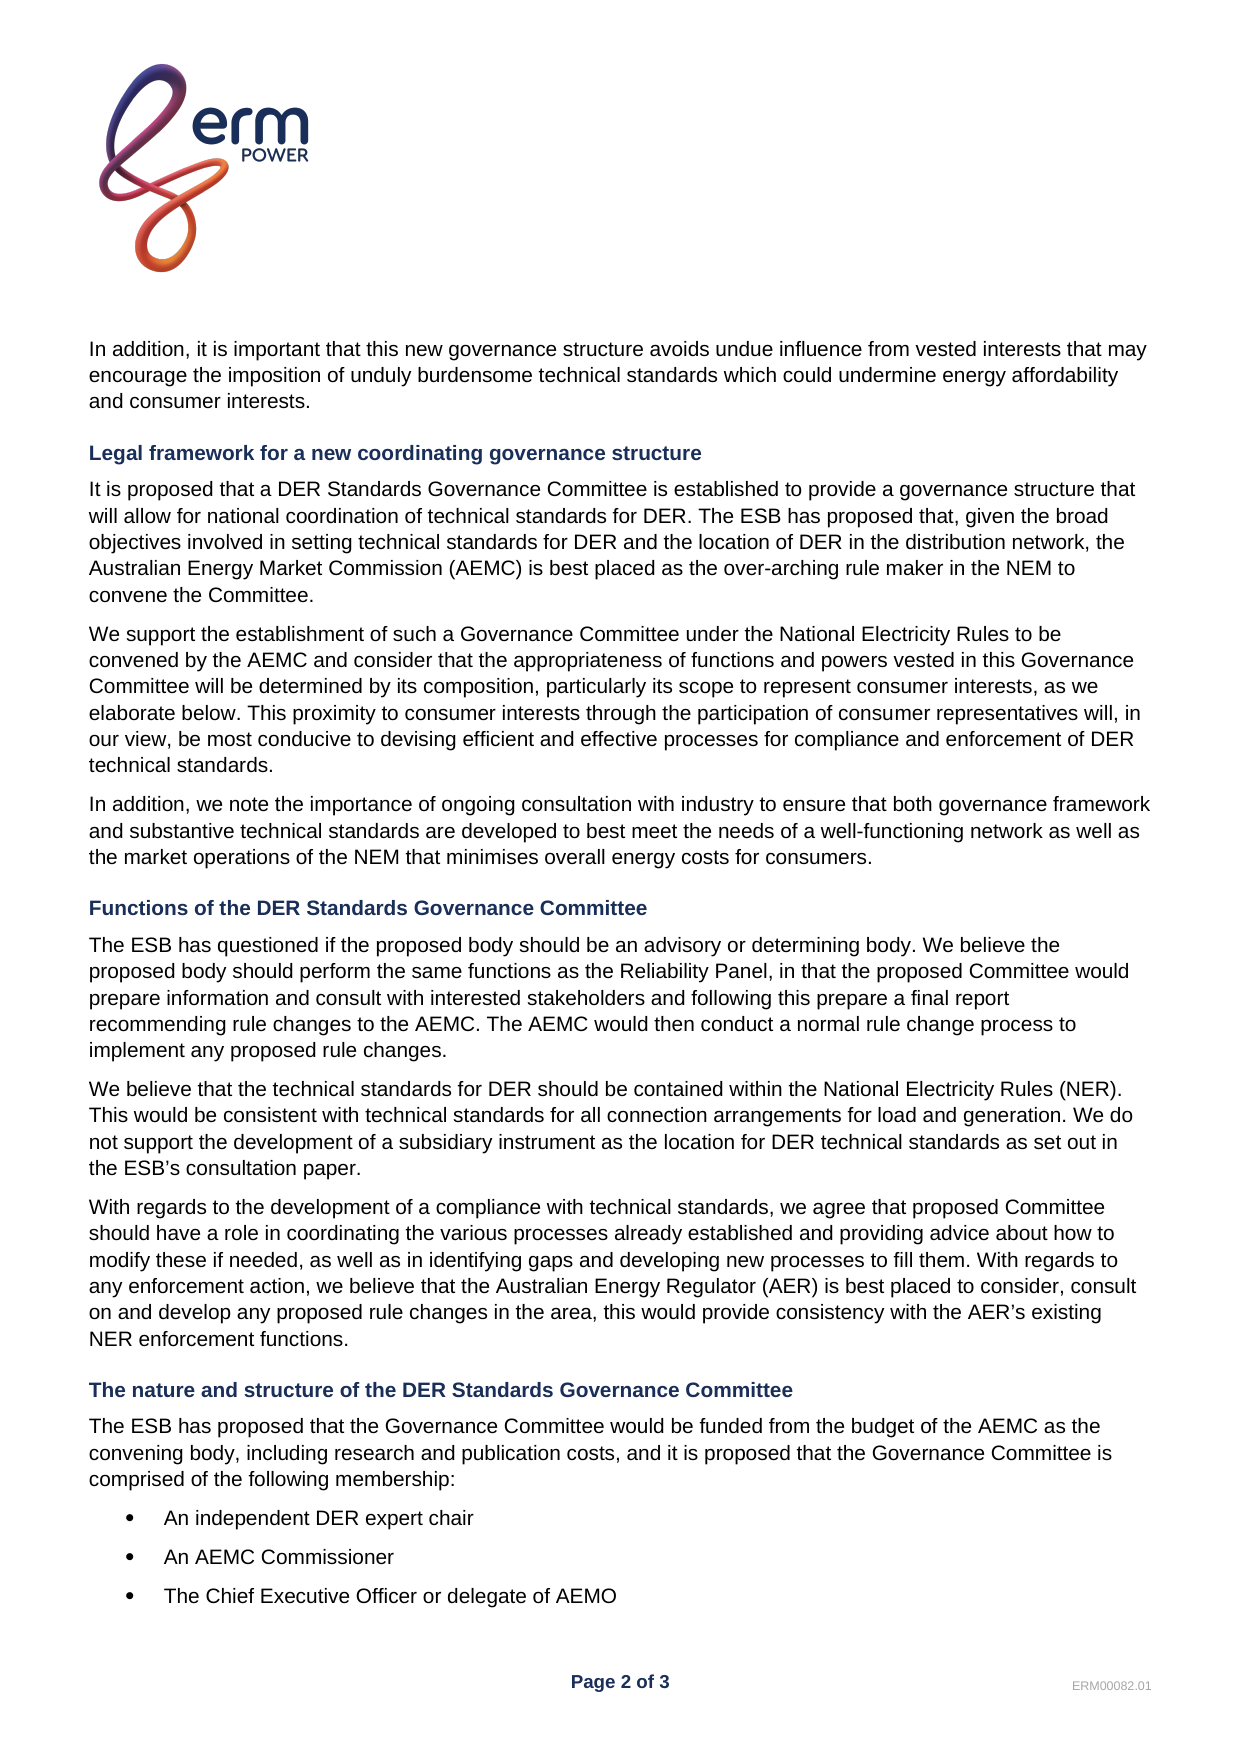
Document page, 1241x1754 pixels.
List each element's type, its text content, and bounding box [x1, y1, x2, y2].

text We believe that the technical standards for DER should be contained within the National Electricity Rules (NER). This would be consistent with technical standards for all connection arrangements for load and generation. We do not support the development of a subsidiary instrument as the location for DER technical standards as set out in the ESB’s consultation paper. [89, 1077, 1152, 1180]
subtitle Functions of the DER Standards Governance Committee [89, 896, 1152, 920]
list The Chief Executive Officer or delegate of AEMO [126, 1584, 1152, 1608]
text We support the establishment of such a Governance Committee under the National Electricity Rules to be convened by the AEMC and consider that the appropriateness of functions and powers vested in this Governance Committee will be determined by its composition, particularly its scope to represent consumer interests, as we elaborate below. This proximity to consumer interests through the participation of consumer representatives will, in our view, be most conducive to devising efficient and effective processes for compliance and enforcement of DER technical standards. [89, 621, 1152, 777]
text In addition, we note the importance of ongoing consultation with industry to ensure that both governance framework and substantive technical standards are developed to best meet the needs of a well-functioning network as well as the market operations of the NEM that minimises overall energy costs for consumers. [89, 792, 1152, 869]
list An AEMC Commissioner [126, 1545, 1152, 1569]
subtitle Legal framework for a new coordinating governance structure [89, 441, 1152, 465]
list An independent DER expert chair [126, 1506, 1152, 1530]
picture [62, 27, 345, 309]
text With regards to the development of a compliance with technical standards, we agree that proposed Committee should have a role in coordinating the various processes already established and providing advice about how to modify these if needed, as well as in identifying gaps and developing new processes to fill them. With regards to any enforcement action, we believe that the Australian Energy Regulator (AER) is best placed to consider, consult on and develop any proposed rule changes in the area, this would provide consistency with the AER’s existing NER enforcement functions. [89, 1195, 1152, 1351]
subtitle The nature and structure of the DER Standards Governance Committee [89, 1378, 1152, 1402]
text It is proposed that a DER Standards Governance Committee is established to provide a governance structure that will allow for national coordination of technical standards for DER. The ESB has proposed that, given the broad objectives involved in setting technical standards for DER and the location of DER in the distribution network, the Australian Energy Market Commission (AEMC) is best placed as the over-arching rule maker in the NEM to convene the Committee. [89, 477, 1152, 607]
text The ESB has proposed that the Governance Committee would be funded from the budget of the AEMC as the convening body, including research and publication costs, and it is proposed that the Governance Committee is comprised of the following membership: [89, 1414, 1152, 1491]
text The ESB has questioned if the proposed body should be an advisory or determining body. We believe the proposed body should perform the same functions as the Reliability Panel, in that the proposed Committee would prepare information and consult with interested stakeholders and following this prepare a final report recommending rule changes to the AEMC. The AEMC would then conduct a normal rule change process to implement any proposed rule changes. [89, 933, 1152, 1062]
text In addition, it is important that this new governance structure avoids undue influence from vested interests that may encourage the imposition of unduly burdensome technical standards which could undermine energy affordability and consumer interests. [89, 337, 1152, 413]
